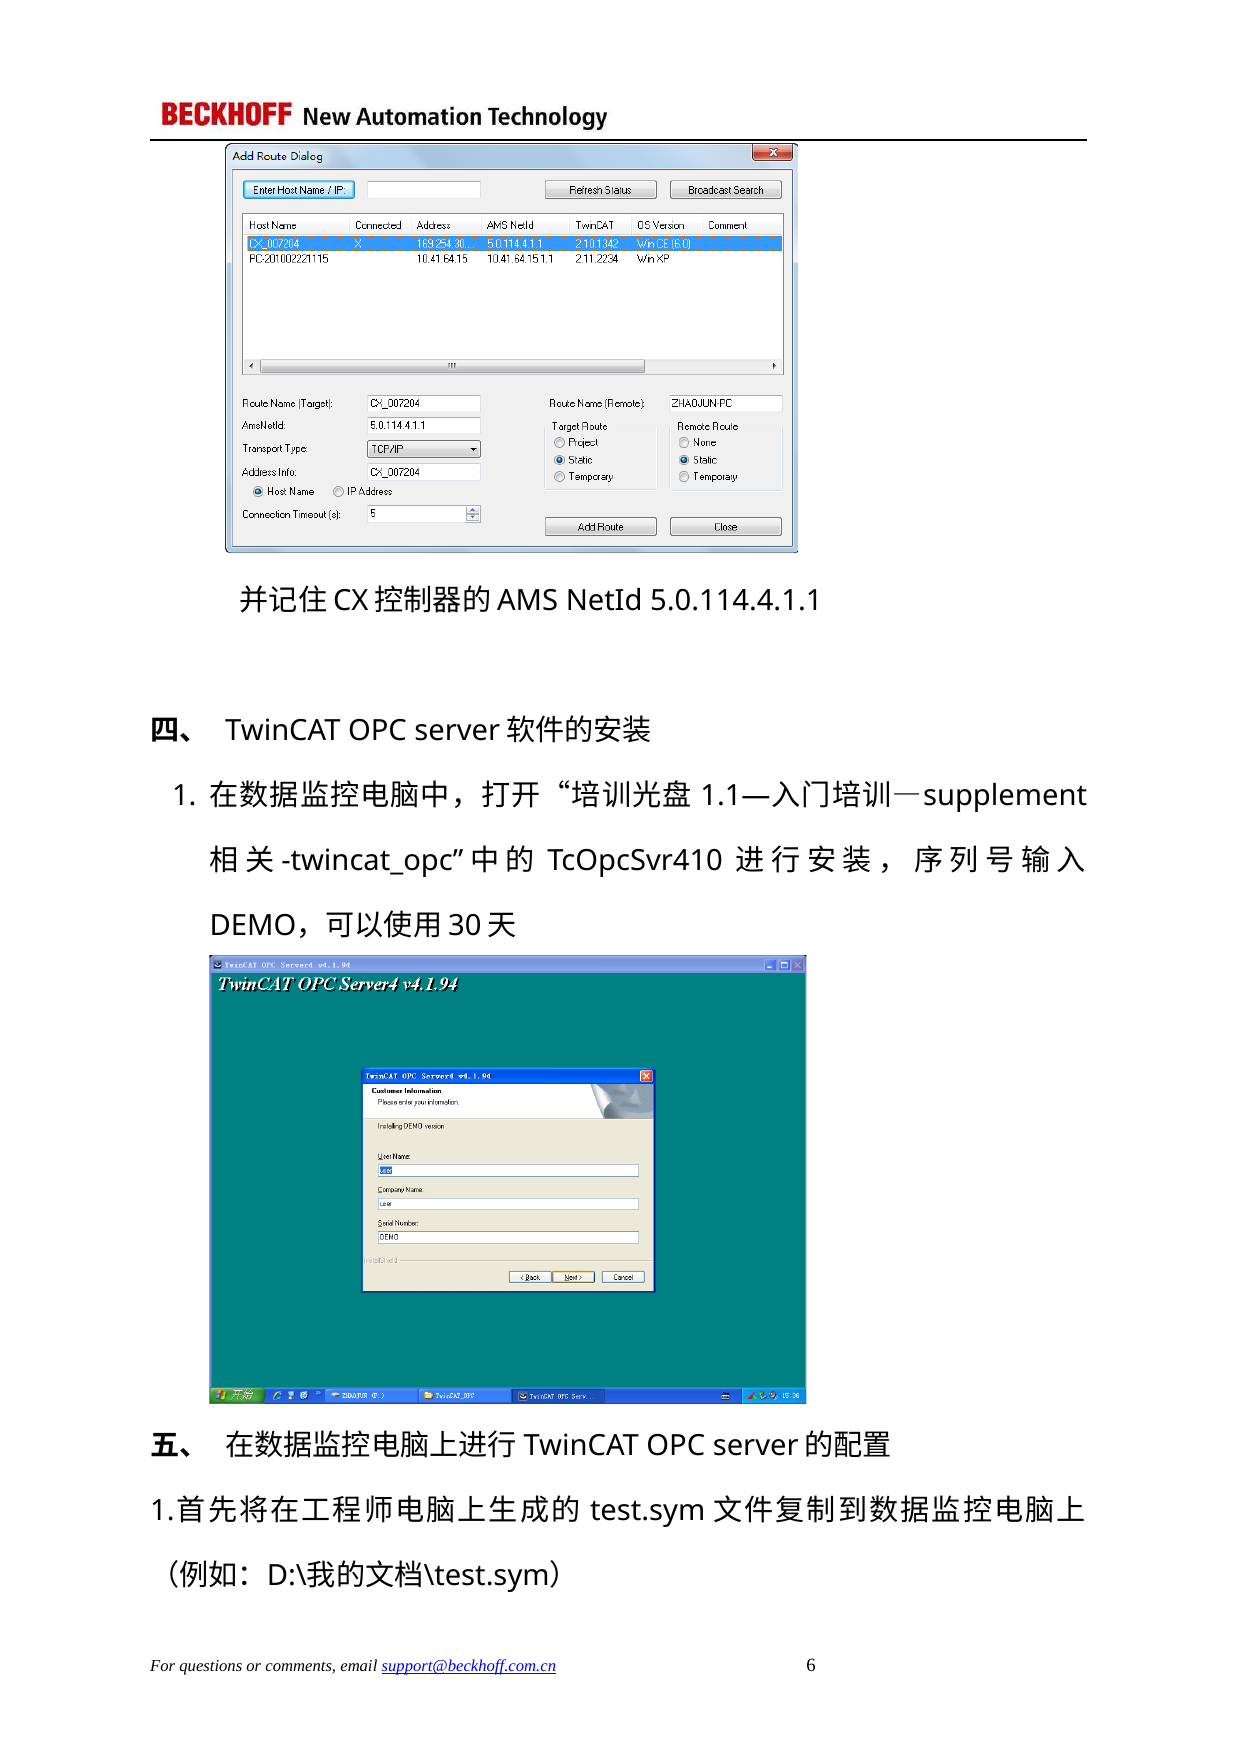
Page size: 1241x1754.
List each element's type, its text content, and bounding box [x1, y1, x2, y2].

list 并记住CX控制器的AMS NetId 5.0.114.4.1.1 [225, 566, 1087, 631]
picture [209, 955, 807, 1404]
list TwinCAT OPC server软件的安装 [150, 696, 1087, 761]
list 在数据监控电脑上进行 TwinCAT OPC server的配置 [150, 1411, 1087, 1476]
picture [225, 143, 798, 553]
text 1.首先将在工程师电脑上生成的test.sym文件复制到数据监控电脑上（例如：D:\我的文档\test.sym） [150, 1476, 1087, 1606]
list 在数据监控电脑中，打开“培训光盘1.1—入门培训—supplement相关-twincat_opc”中的TcOpcSvr410进行安装，序列号输入DEMO，可以使用30天 [172, 761, 1087, 956]
picture [150, 89, 619, 139]
